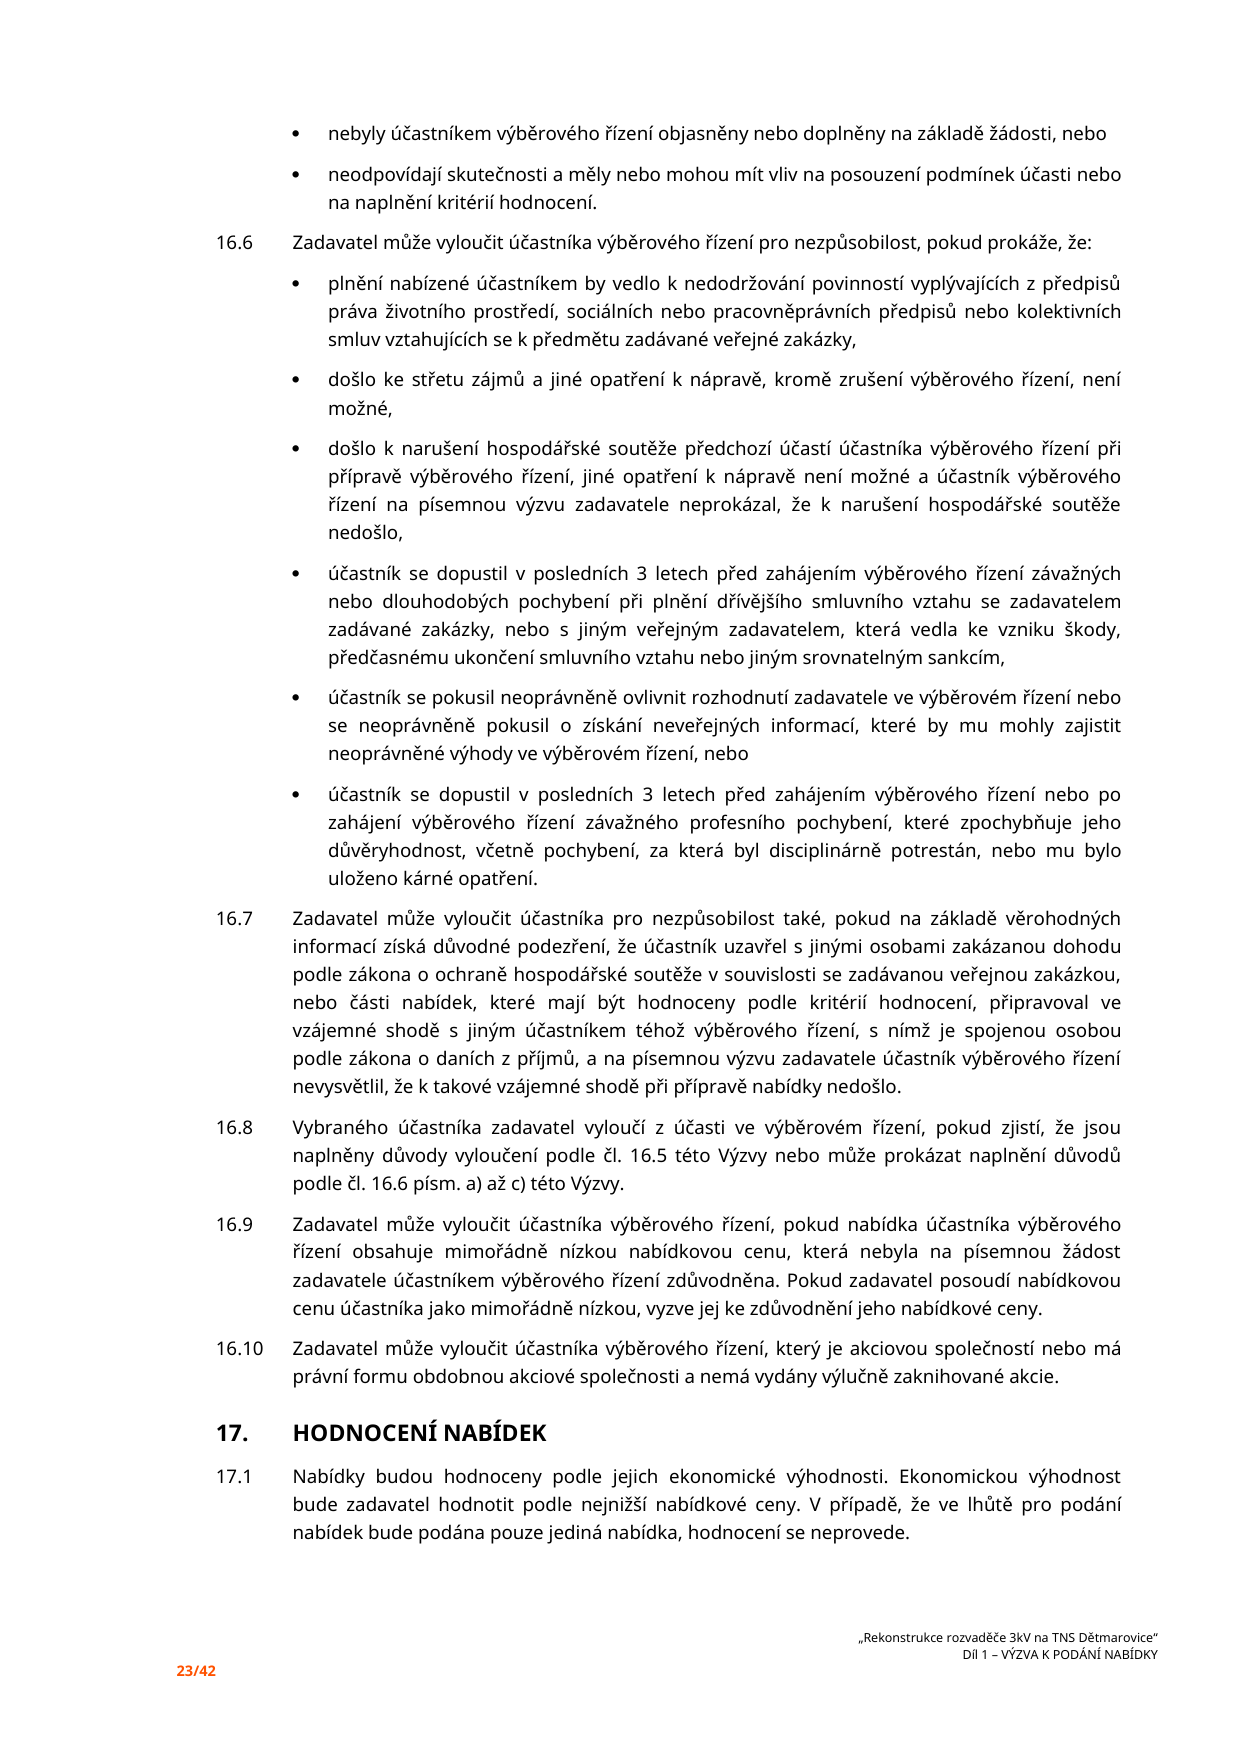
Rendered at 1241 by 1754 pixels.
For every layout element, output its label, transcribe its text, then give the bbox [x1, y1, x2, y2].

list došlo ke střetu zájmů a jiné opatření k nápravě, kromě zrušení výběrového řízení, není možné, [292, 367, 1122, 420]
text Nabídky budou hodnoceny podle jejich ekonomické výhodnosti. Ekonomickou výhodnost bude zadavatel hodnotit podle nejnižší nabídkové ceny. V případě, že ve lhůtě pro podání nabídek bude podána pouze jediná nabídka, hodnocení se neprovede. [216, 1463, 1122, 1545]
list nebyly účastníkem výběrového řízení objasněny nebo doplněny na základě žádosti, nebo [292, 121, 1122, 146]
text Zadavatel může vyloučit účastníka výběrového řízení, pokud nabídka účastníka výběrového řízení obsahuje mimořádně nízkou nabídkovou cenu, která nebyla na písemnou žádost zadavatele účastníkem výběrového řízení zdůvodněna. Pokud zadavatel posoudí nabídkovou cenu účastníka jako mimořádně nízkou, vyzve jej ke zdůvodnění jeho nabídkové ceny. [216, 1211, 1122, 1320]
list účastník se dopustil v posledních 3 letech před zahájením výběrového řízení závažných nebo dlouhodobých pochybení při plnění dřívějšího smluvního vztahu se zadavatelem zadávané zakázky, nebo s jiným veřejným zadavatelem, která vedla ke vzniku škody, předčasnému ukončení smluvního vztahu nebo jiným srovnatelným sankcím, [292, 560, 1122, 669]
text Zadavatel může vyloučit účastníka výběrového řízení pro nezpůsobilost, pokud prokáže, že: [216, 230, 1122, 255]
text Zadavatel může vyloučit účastníka pro nezpůsobilost také, pokud na základě věrohodných informací získá důvodné podezření, že účastník uzavřel s jinými osobami zakázanou dohodu podle zákona o ochraně hospodářské soutěže v souvislosti se zadávanou veřejnou zakázkou, nebo části nabídek, které mají být hodnoceny podle kritérií hodnocení, připravoval ve vzájemné shodě s jiným účastníkem téhož výběrového řízení, s nímž je spojenou osobou podle zákona o daních z příjmů, a na písemnou výzvu zadavatele účastník výběrového řízení nevysvětlil, že k takové vzájemné shodě při přípravě nabídky nedošlo. [216, 906, 1122, 1099]
text HODNOCENÍ NABÍDEK [216, 1416, 1122, 1448]
text Zadavatel může vyloučit účastníka výběrového řízení, který je akciovou společností nebo má právní formu obdobnou akciové společnosti a nemá vydány výlučně zaknihované akcie. [216, 1335, 1122, 1389]
text Vybraného účastníka zadavatel vyloučí z účasti ve výběrovém řízení, pokud zjistí, že jsou naplněny důvody vyloučení podle čl. 16.5 této Výzvy nebo může prokázat naplnění důvodů podle čl. 16.6 písm. a) až c) této Výzvy. [216, 1114, 1122, 1196]
list neodpovídají skutečnosti a měly nebo mohou mít vliv na posouzení podmínek účasti nebo na naplnění kritérií hodnocení. [292, 161, 1122, 215]
list účastník se pokusil neoprávněně ovlivnit rozhodnutí zadavatele ve výběrovém řízení nebo se neoprávněně pokusil o získání neveřejných informací, které by mu mohly zajistit neoprávněné výhody ve výběrovém řízení, nebo [292, 684, 1122, 766]
list plnění nabízené účastníkem by vedlo k nedodržování povinností vyplývajících z předpisů práva životního prostředí, sociálních nebo pracovněprávních předpisů nebo kolektivních smluv vztahujících se k předmětu zadávané veřejné zakázky, [292, 270, 1122, 352]
list došlo k narušení hospodářské soutěže předchozí účastí účastníka výběrového řízení při přípravě výběrového řízení, jiné opatření k nápravě není možné a účastník výběrového řízení na písemnou výzvu zadavatele neprokázal, že k narušení hospodářské soutěže nedošlo, [292, 435, 1122, 545]
list účastník se dopustil v posledních 3 letech před zahájením výběrového řízení nebo po zahájení výběrového řízení závažného profesního pochybení, které zpochybňuje jeho důvěryhodnost, včetně pochybení, za která byl disciplinárně potrestán, nebo mu bylo uloženo kárné opatření. [292, 781, 1122, 891]
